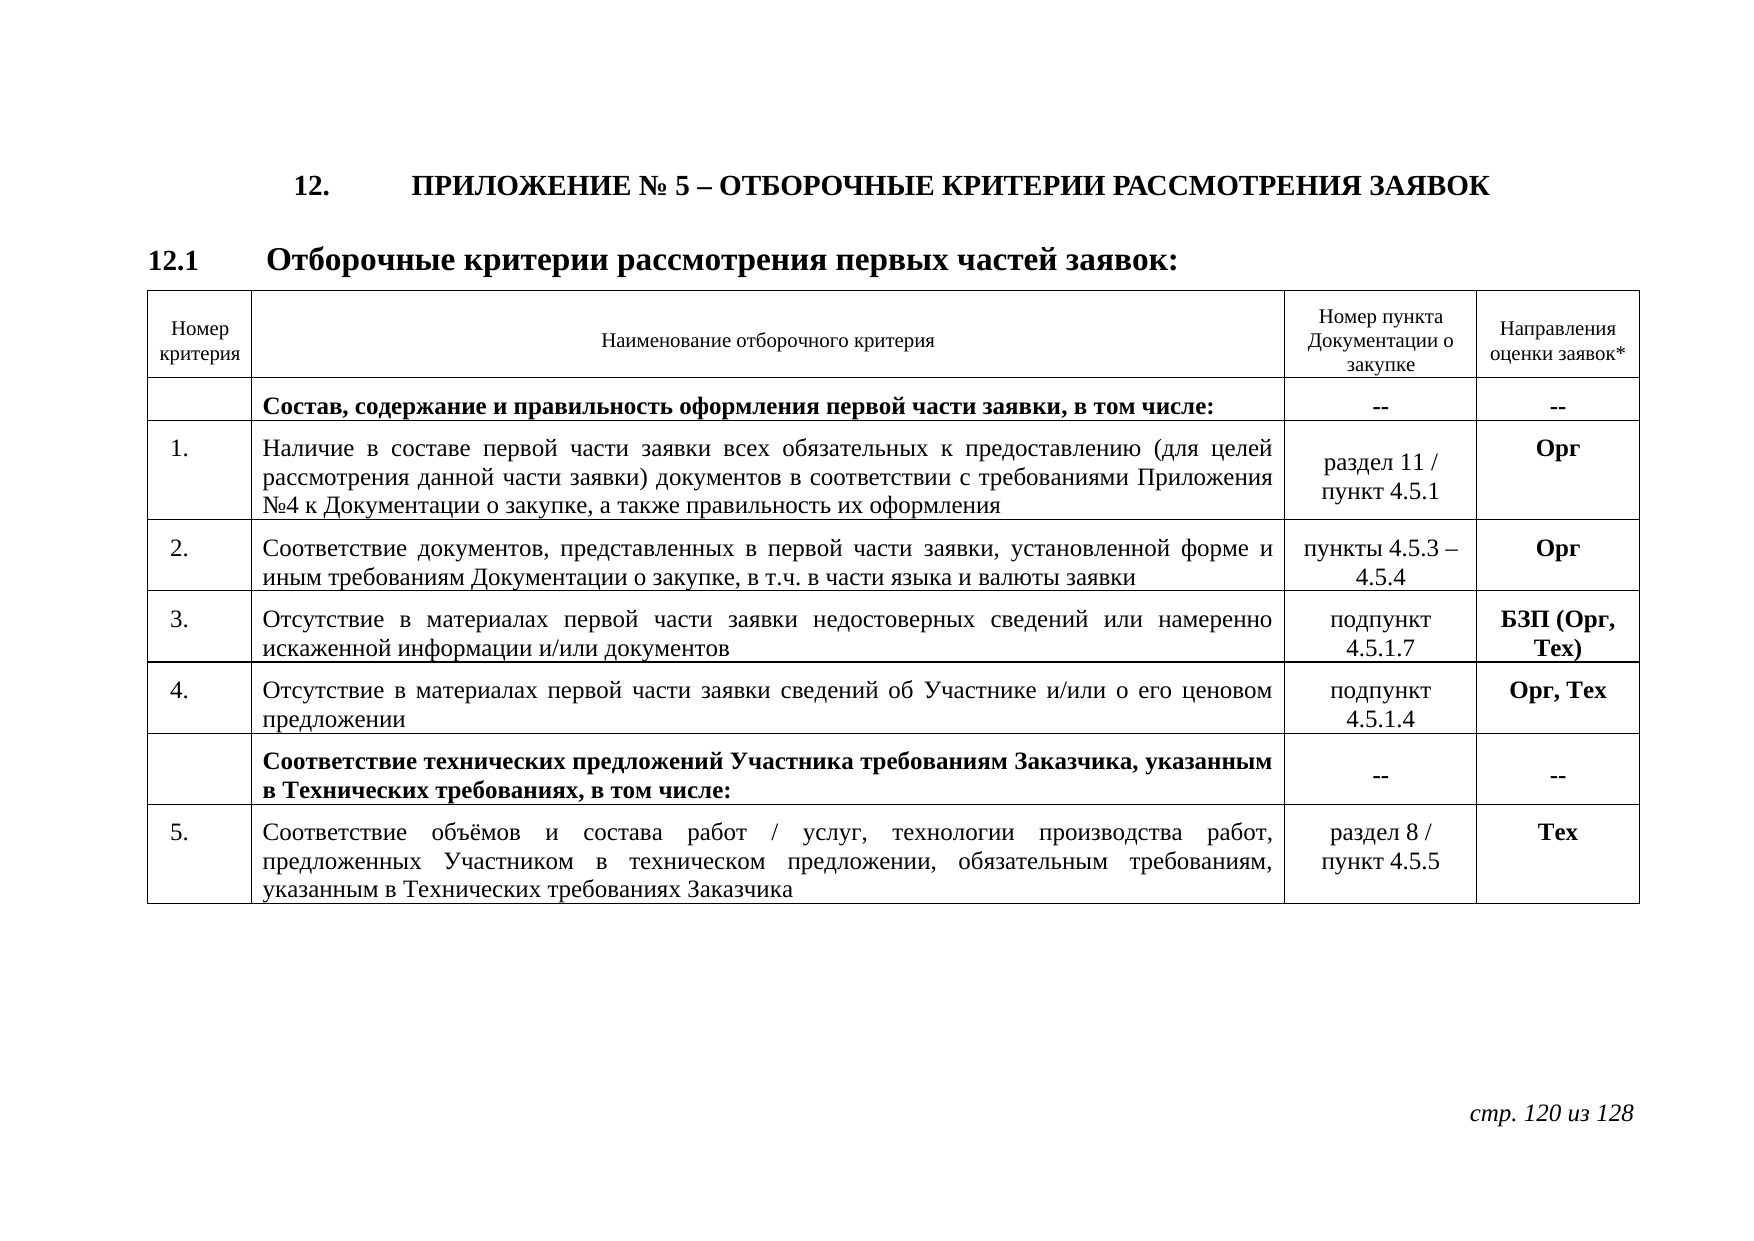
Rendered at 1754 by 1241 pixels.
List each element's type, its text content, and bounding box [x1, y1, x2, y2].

table_cell -- [1285, 378, 1476, 419]
table_cell [148, 805, 251, 903]
table_header Направления оценки заявок* [1477, 291, 1639, 377]
table_cell [148, 734, 251, 803]
table_cell подпункт 4.5.1.4 [1285, 663, 1476, 732]
table_cell Наличие в составе первой части заявки всех обязательных к предоставлению (для целей рассмотрения данной части заявки) документов в соответствии с требованиями Приложения №4 к Документации о закупке, а также правильность их оформления [252, 421, 1284, 519]
table_cell раздел 11 / пункт 4.5.1 [1285, 421, 1476, 519]
table_cell -- [1477, 378, 1639, 419]
table_cell БЗП (Орг, Тех) [1477, 591, 1639, 661]
table_cell Соответствие документов, представленных в первой части заявки, установленной форме и иным требованиям Документации о закупке, в т.ч. в части языка и валюты заявки [252, 520, 1284, 590]
table_cell Отсутствие в материалах первой части заявки сведений об Участнике и/или о его ценовом предложении [252, 663, 1284, 732]
table_cell Орг [1477, 520, 1639, 590]
table_cell Орг [1477, 421, 1639, 519]
table_header Номер критерия [148, 291, 251, 377]
table_cell [148, 663, 251, 732]
table_cell [148, 421, 251, 519]
table_cell пункты 4.5.3 – 4.5.4 [1285, 520, 1476, 590]
table_cell -- [1477, 734, 1639, 803]
table_cell Соответствие объёмов и состава работ / услуг, технологии производства работ, предложенных Участником в техническом предложении, обязательным требованиям, указанным в Технических требованиях Заказчика [252, 805, 1284, 903]
table_cell подпункт 4.5.1.7 [1285, 591, 1476, 661]
table_header Наименование отборочного критерия [252, 291, 1284, 377]
table_cell Отсутствие в материалах первой части заявки недостоверных сведений или намеренно искаженной информации и/или документов [252, 591, 1284, 661]
table_cell [148, 378, 251, 419]
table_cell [1285, 805, 1476, 903]
table_cell Орг, Тех [1477, 663, 1639, 732]
subtitle Отборочные критерии рассмотрения первых частей заявок: [148, 239, 1636, 277]
table_cell Соответствие технических предложений Участника требованиям Заказчика, указанным в Технических требованиях, в том числе: [252, 734, 1284, 803]
table_cell Состав, содержание и правильность оформления первой части заявки, в том числе: [252, 378, 1284, 419]
table_cell [148, 520, 251, 590]
subtitle ПРИЛОЖЕНИЕ № 5 – ОТБОРОЧНЫЕ КРИТЕРИИ РАССМОТРЕНИЯ ЗАЯВОК [148, 168, 1636, 202]
table_header Номер пункта Документации о закупке [1285, 291, 1476, 377]
table_cell Тех [1477, 805, 1639, 903]
table_cell -- [1285, 734, 1476, 803]
table_cell [148, 591, 251, 661]
